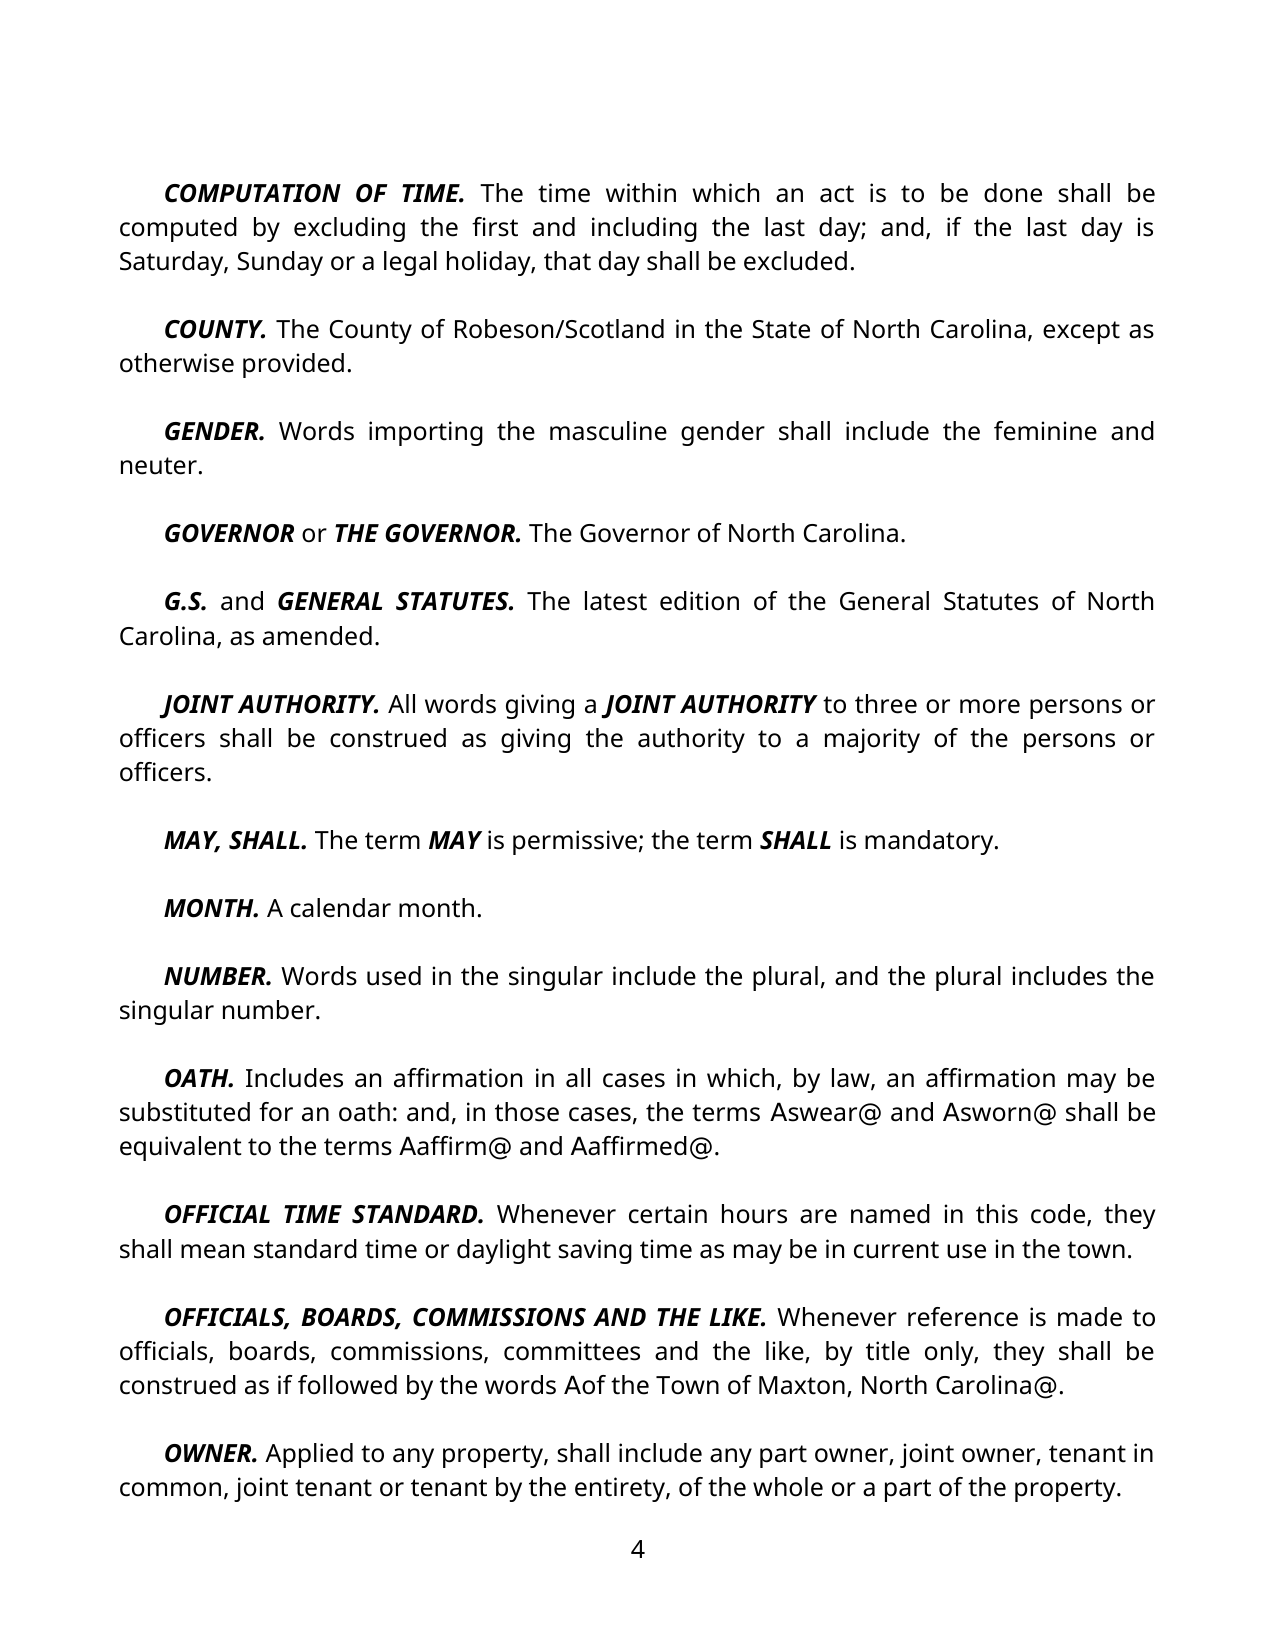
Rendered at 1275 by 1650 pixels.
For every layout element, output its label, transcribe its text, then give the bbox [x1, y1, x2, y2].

text NUMBER. Words used in the singular include the plural, and the plural includes the singular number. [118, 959, 1157, 1027]
text MAY, SHALL. The term MAY is permissive; the term SHALL is mandatory. [118, 822, 1157, 857]
text COMPUTATION OF TIME. The time within which an act is to be done shall be computed by excluding the first and including the last day; and, if the last day is Saturday, Sunday or a legal holiday, that day shall be excluded. [118, 175, 1157, 277]
text OATH. Includes an affirmation in all cases in which, by law, an affirmation may be substituted for an oath: and, in those cases, the terms swear and sworn shall be equivalent to the terms affirm and affirmed. [118, 1061, 1157, 1163]
text GENDER. Words importing the masculine gender shall include the feminine and neuter. [118, 414, 1157, 482]
text GOVERNOR or THE GOVERNOR. The Governor of North Carolina. [118, 516, 1157, 550]
text G.S. and GENERAL STATUTES. The latest edition of the General Statutes of North Carolina, as amended. [118, 584, 1157, 652]
text OFFICIALS, BOARDS, COMMISSIONS AND THE LIKE. Whenever reference is made to officials, boards, commissions, committees and the like, by title only, they shall be construed as if followed by the words of the Town of Maxton, North Carolina. [118, 1299, 1157, 1402]
text OWNER. Applied to any property, shall include any part owner, joint owner, tenant in common, joint tenant or tenant by the entirety, of the whole or a part of the property. [118, 1436, 1157, 1504]
text JOINT AUTHORITY. All words giving a JOINT AUTHORITY to three or more persons or officers shall be construed as giving the authority to a majority of the persons or officers. [118, 686, 1157, 788]
text COUNTY. The County of Robeson/Scotland in the State of North Carolina, except as otherwise provided. [118, 312, 1157, 380]
text OFFICIAL TIME STANDARD. Whenever certain hours are named in this code, they shall mean standard time or daylight saving time as may be in current use in the town. [118, 1197, 1157, 1265]
text MONTH. A calendar month. [118, 891, 1157, 925]
